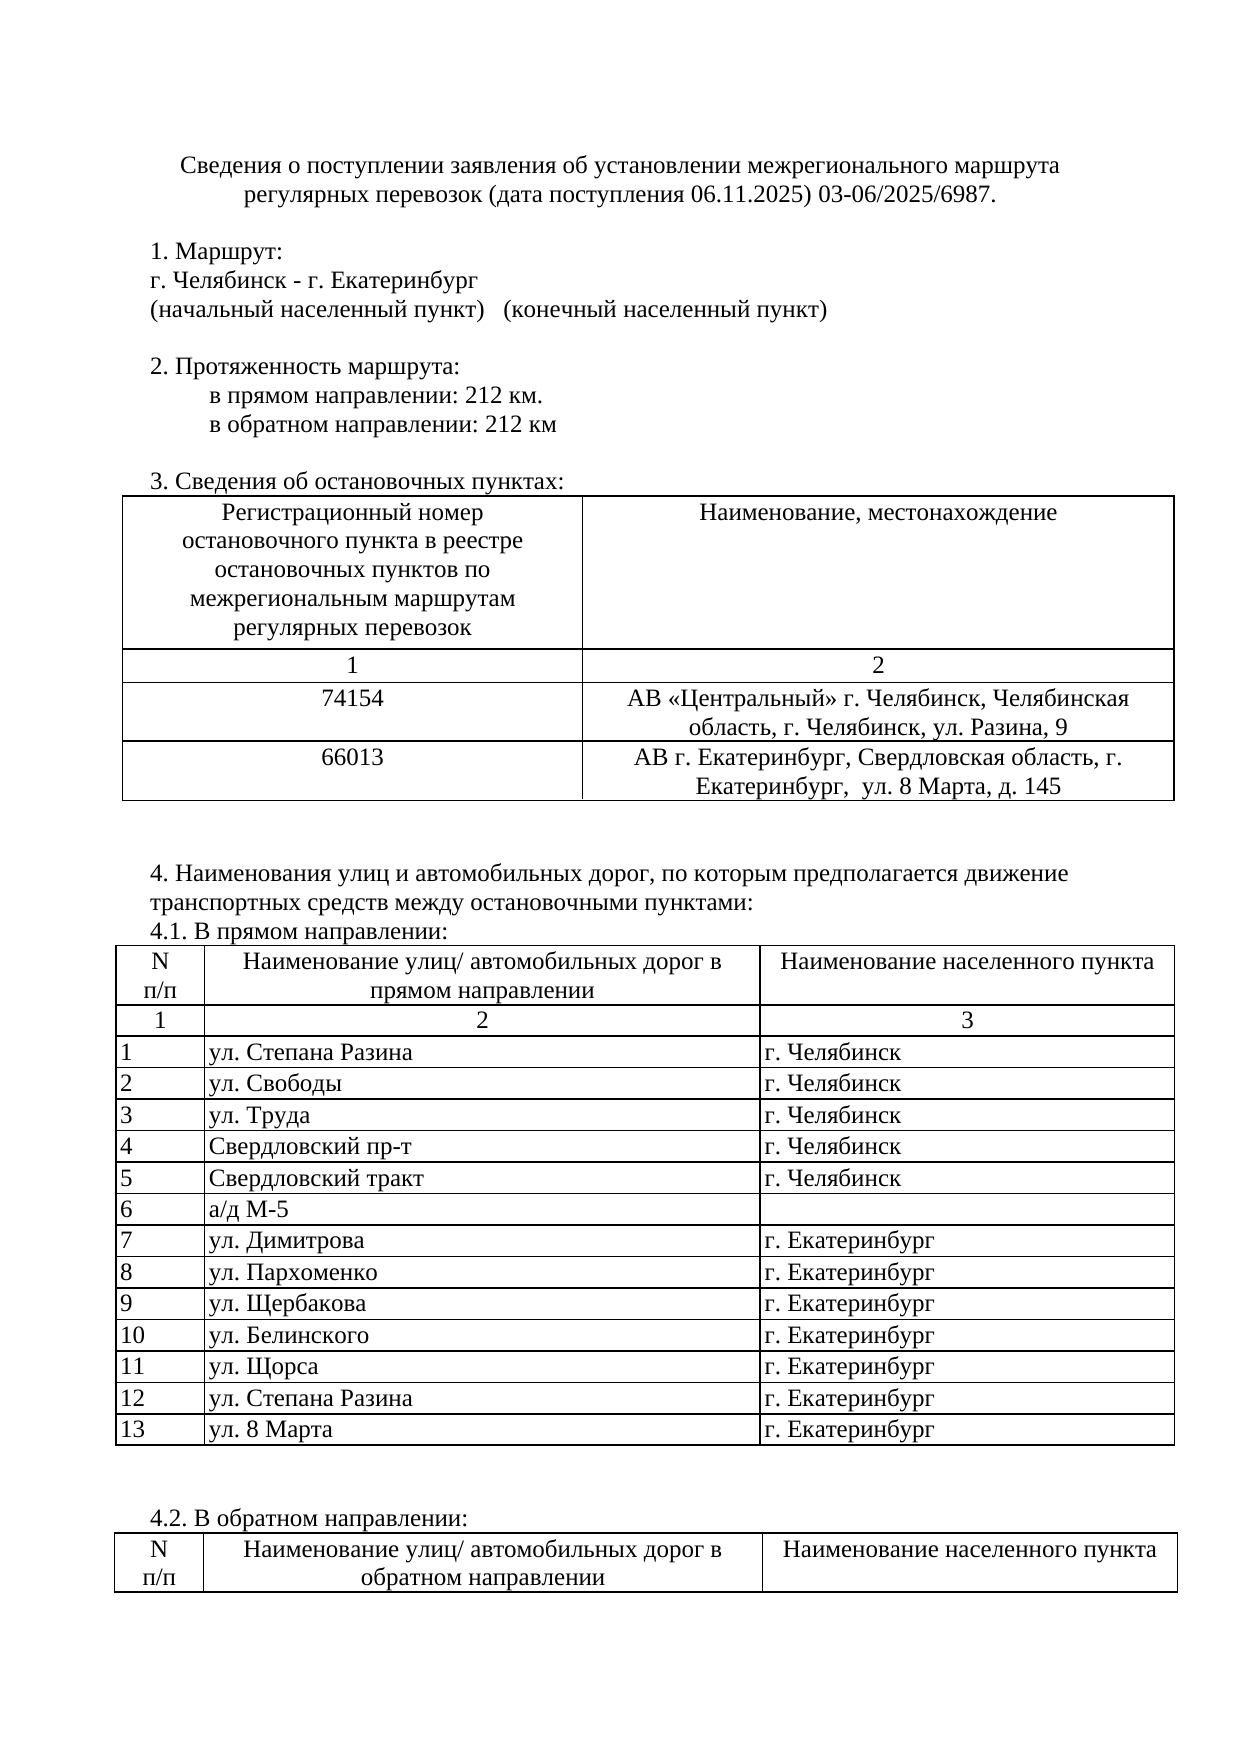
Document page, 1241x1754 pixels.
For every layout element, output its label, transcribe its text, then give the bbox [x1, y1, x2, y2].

table_cell ул. Щорса [205, 1352, 759, 1381]
text 3. Сведения об остановочных пунктах: [150, 466, 1090, 495]
table_cell Свердловский тракт [205, 1163, 759, 1193]
table_cell ул. Белинского [205, 1320, 759, 1350]
table_cell г. Екатеринбург [761, 1383, 1174, 1413]
table_cell 66013 [123, 742, 582, 799]
table_header Наименование населенного пункта [761, 946, 1174, 1004]
table_cell г. Екатеринбург [761, 1226, 1174, 1256]
table_cell г. Челябинск [761, 1163, 1174, 1193]
table_cell ул. 8 Марта [205, 1415, 759, 1444]
table_cell Свердловский пр-т [205, 1131, 759, 1161]
table_header Регистрационный номер остановочного пункта в реестре остановочных пунктов по межрегиональным маршрутам регулярных перевозок [123, 497, 582, 648]
table_cell 4 [117, 1131, 204, 1161]
table_cell г. Екатеринбург [761, 1257, 1174, 1287]
table_cell 2 [117, 1068, 204, 1098]
table_cell 74154 [123, 683, 582, 740]
table_cell 6 [117, 1194, 204, 1224]
table_header Наименование улиц/ автомобильных дорог в обратном направлении [204, 1534, 762, 1591]
table_cell 11 [117, 1352, 204, 1381]
table_cell 12 [117, 1383, 204, 1413]
text 4.1. В прямом направлении: [150, 916, 1090, 945]
text Сведения о поступлении заявления об установлении межрегионального маршрута регулярных перевозок (дата поступления 06.11.2025) 03-06/2025/6987. [150, 150, 1090, 207]
table_cell г. Челябинск [761, 1100, 1174, 1130]
table_cell 1 [123, 650, 582, 681]
table_cell г. Челябинск [761, 1068, 1174, 1098]
table_cell 1 [117, 1006, 204, 1035]
table_header N п/п [117, 946, 204, 1004]
table_cell ул. Свободы [205, 1068, 759, 1098]
text в прямом направлении: 212 км. [150, 380, 1090, 409]
table_cell 2 [205, 1006, 759, 1035]
table_header Наименование, местонахождение [583, 497, 1173, 648]
table_cell 9 [117, 1289, 204, 1318]
table_cell 3 [761, 1006, 1174, 1035]
table_cell ул. Пархоменко [205, 1257, 759, 1287]
table_cell 5 [117, 1163, 204, 1193]
table_cell [761, 1194, 1174, 1224]
table_cell г. Екатеринбург [761, 1352, 1174, 1381]
text 1. Маршрут: [150, 236, 1090, 265]
table_cell ул. Димитрова [205, 1226, 759, 1256]
table_header Наименование населенного пункта [763, 1534, 1177, 1591]
text (начальный населенный пункт) (конечный населенный пункт) [150, 294, 1090, 322]
text 4. Наименования улиц и автомобильных дорог, по которым предполагается движение транспортных средств между остановочными пунктами: [150, 858, 1090, 916]
table_header Наименование улиц/ автомобильных дорог в прямом направлении [205, 946, 759, 1004]
text в обратном направлении: 212 км [150, 409, 1090, 437]
table_cell 3 [117, 1100, 204, 1130]
text 2. Протяженность маршрута: [150, 351, 1090, 380]
table_cell АВ «Центральный» г. Челябинск, Челябинская область, г. Челябинск, ул. Разина, 9 [583, 683, 1173, 740]
table_cell г. Екатеринбург [761, 1320, 1174, 1350]
table_cell ул. Труда [205, 1100, 759, 1130]
table_cell 13 [117, 1415, 204, 1444]
table_cell г. Екатеринбург [761, 1289, 1174, 1318]
table_cell ул. Щербакова [205, 1289, 759, 1318]
table_cell 2 [583, 650, 1173, 681]
table_cell ул. Степана Разина [205, 1383, 759, 1413]
table_cell г. Челябинск [761, 1037, 1174, 1067]
table_cell 1 [117, 1037, 204, 1067]
table_cell г. Челябинск [761, 1131, 1174, 1161]
table_cell г. Екатеринбург [761, 1415, 1174, 1444]
text 4.2. В обратном направлении: [150, 1503, 1090, 1532]
table_cell АВ г. Екатеринбург, Свердловская область, г. Екатеринбург, ул. 8 Марта, д. 145 [583, 742, 1173, 799]
table_cell 10 [117, 1320, 204, 1350]
table_header N п/п [115, 1534, 203, 1591]
table_cell 7 [117, 1226, 204, 1256]
text г. Челябинск - г. Екатеринбург [150, 265, 1090, 294]
table_cell 8 [117, 1257, 204, 1287]
table_cell а/д М-5 [205, 1194, 759, 1224]
table_cell ул. Степана Разина [205, 1037, 759, 1067]
